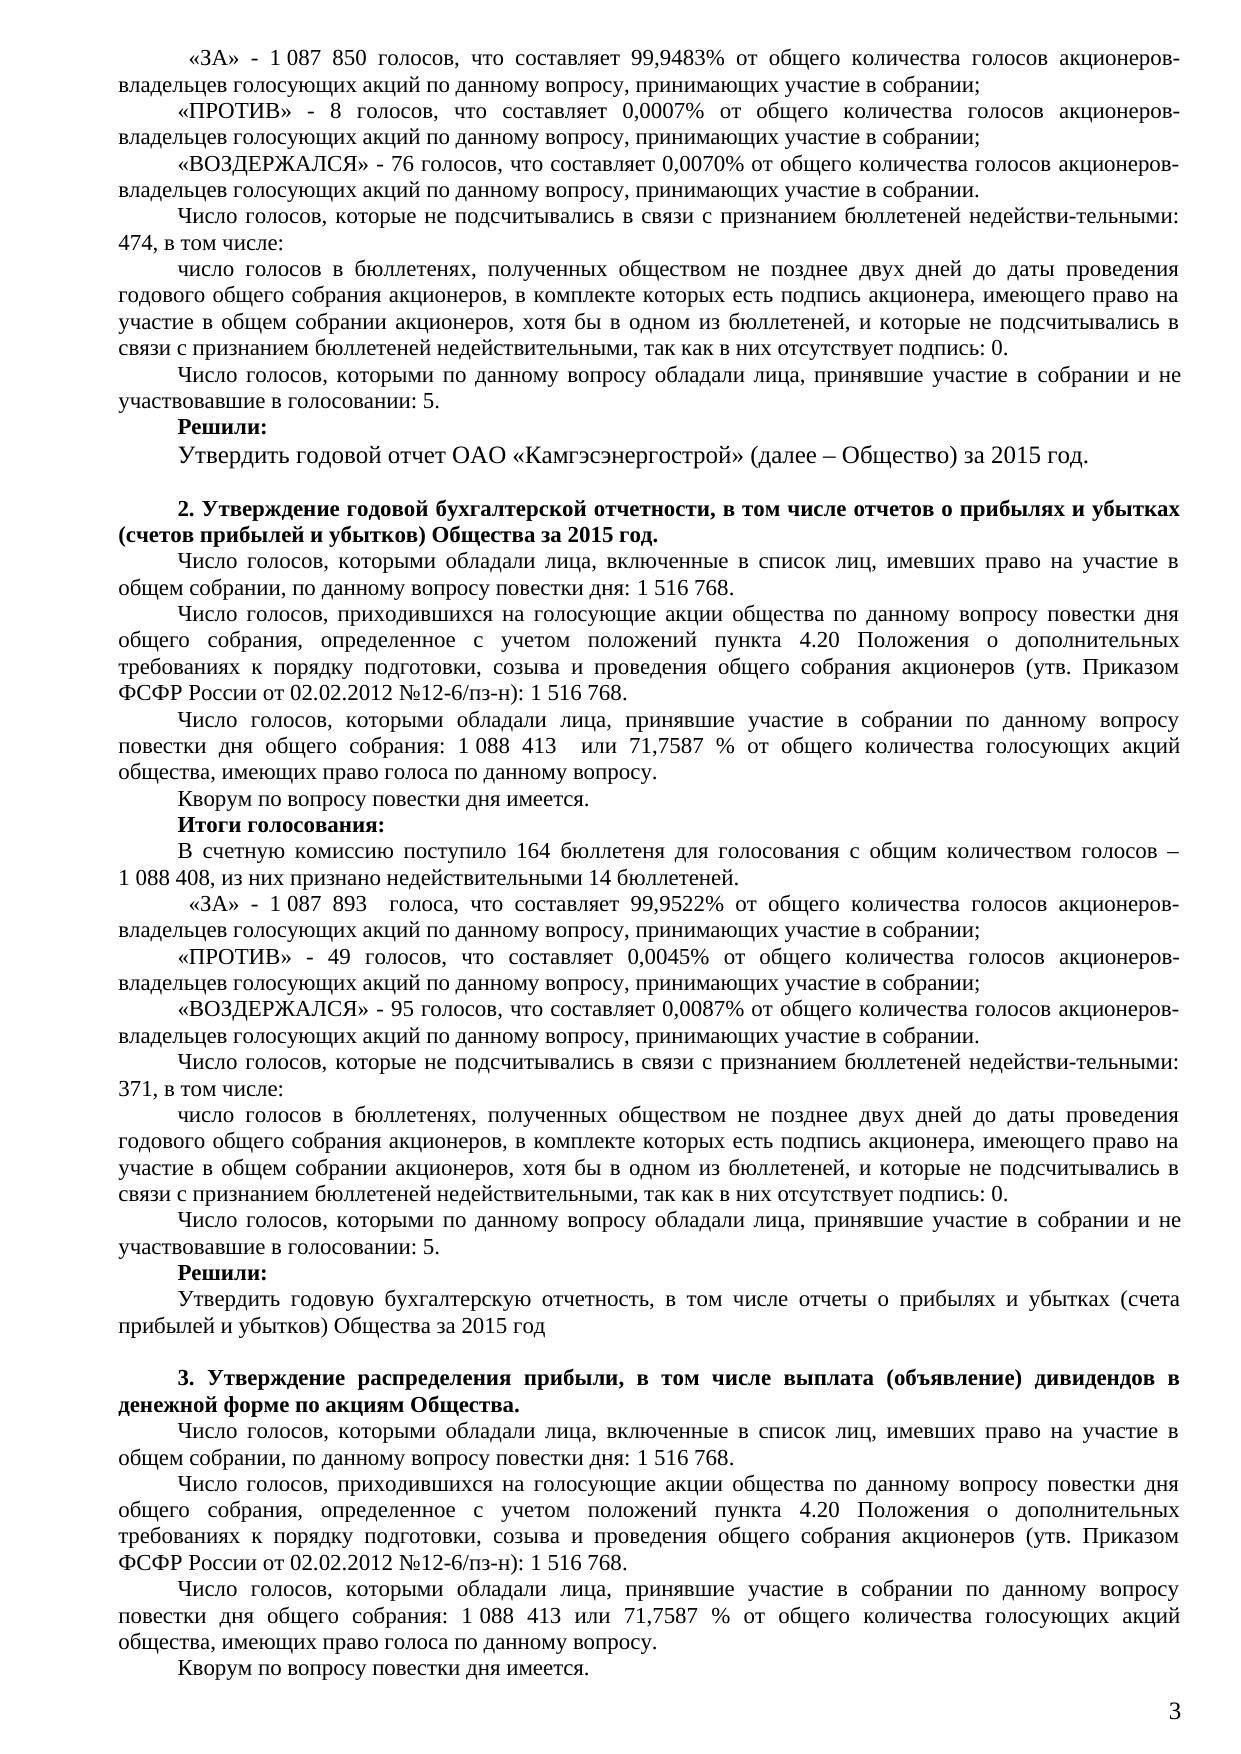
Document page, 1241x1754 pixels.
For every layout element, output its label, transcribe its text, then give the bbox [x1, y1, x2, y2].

text Число голосов, которыми обладали лица, включенные в список лиц, имевших право на участие в общем собрании, по данному вопросу повестки дня: 1 516 768. [118, 547, 1181, 600]
text Число голосов, приходившихся на голосующие акции общества по данному вопросу повестки дня общего собрания, определенное с учетом положений пункта 4.20 Положения о дополнительных требованиях к порядку подготовки, созыва и проведения общего собрания акционеров (утв. Приказом ФСФР России от 02.02.2012 №12-6/пз-н): 1 516 768. [118, 1470, 1181, 1575]
text Число голосов, которыми по данному вопросу обладали лица, принявшие участие в собрании и не участвовавшие в голосовании: 5. [118, 1206, 1181, 1259]
text 3. Утверждение распределения прибыли, в том числе выплата (объявление) дивидендов в денежной форме по акциям Общества. [118, 1364, 1181, 1417]
text число голосов в бюллетенях, полученных обществом не позднее двух дней до даты проведения годового общего собрания акционеров, в комплекте которых есть подпись акционера, имеющего право на участие в общем собрании акционеров, хотя бы в одном из бюллетеней, и которые не подсчитывались в связи с признанием бюллетеней недействительными, так как в них отсутствует подпись: 0. [118, 1101, 1181, 1206]
text Итоги голосования: [118, 811, 1181, 837]
text Число голосов, которые не подсчитывались в связи с признанием бюллетеней недействи-тельными: 371, в том числе: [118, 1048, 1181, 1101]
text «ВОЗДЕРЖАЛСЯ» - 76 голосов, что составляет 0,0070% от общего количества голосов акционеров-владельцев голосующих акций по данному вопросу, принимающих участие в собрании. [118, 150, 1181, 202]
text Кворум по вопросу повестки дня имеется. [118, 1654, 1181, 1681]
text Число голосов, приходившихся на голосующие акции общества по данному вопросу повестки дня общего собрания, определенное с учетом положений пункта 4.20 Положения о дополнительных требованиях к порядку подготовки, созыва и проведения общего собрания акционеров (утв. Приказом ФСФР России от 02.02.2012 №12-6/пз-н): 1 516 768. [118, 600, 1181, 706]
text «ЗА» - 1 087 850 голосов, что составляет 99,9483% от общего количества голосов акционеров-владельцев голосующих акций по данному вопросу, принимающих участие в собрании; [118, 44, 1181, 97]
text Число голосов, которыми обладали лица, принявшие участие в собрании по данному вопросу повестки дня общего собрания: 1 088 413 или 71,7587 % от общего количества голосующих акций общества, имеющих право голоса по данному вопросу. [118, 1575, 1181, 1654]
text Решили: [118, 1259, 1181, 1285]
text «ПРОТИВ» - 49 голосов, что составляет 0,0045% от общего количества голосов акционеров-владельцев голосующих акций по данному вопросу, принимающих участие в собрании; [118, 943, 1181, 996]
text Число голосов, которыми по данному вопросу обладали лица, принявшие участие в собрании и не участвовавшие в голосовании: 5. [118, 361, 1181, 413]
text число голосов в бюллетенях, полученных обществом не позднее двух дней до даты проведения годового общего собрания акционеров, в комплекте которых есть подпись акционера, имеющего право на участие в общем собрании акционеров, хотя бы в одном из бюллетеней, и которые не подсчитывались в связи с признанием бюллетеней недействительными, так как в них отсутствует подпись: 0. [118, 255, 1181, 361]
text 2. Утверждение годовой бухгалтерской отчетности, в том числе отчетов о прибылях и убытках (счетов прибылей и убытков) Общества за 2015 год. [118, 495, 1181, 547]
text Кворум по вопросу повестки дня имеется. [118, 785, 1181, 811]
text Число голосов, которые не подсчитывались в связи с признанием бюллетеней недействи-тельными: 474, в том числе: [118, 202, 1181, 255]
text Число голосов, которыми обладали лица, принявшие участие в собрании по данному вопросу повестки дня общего собрания: 1 088 413 или 71,7587 % от общего количества голосующих акций общества, имеющих право голоса по данному вопросу. [118, 706, 1181, 785]
text В счетную комиссию поступило 164 бюллетеня для голосования с общим количеством голосов – 1 088 408, из них признано недействительными 14 бюллетеней. [118, 837, 1181, 890]
text «ПРОТИВ» - 8 голосов, что составляет 0,0007% от общего количества голосов акционеров-владельцев голосующих акций по данному вопросу, принимающих участие в собрании; [118, 97, 1181, 150]
text Число голосов, которыми обладали лица, включенные в список лиц, имевших право на участие в общем собрании, по данному вопросу повестки дня: 1 516 768. [118, 1417, 1181, 1470]
text «ЗА» - 1 087 893 голоса, что составляет 99,9522% от общего количества голосов акционеров-владельцев голосующих акций по данному вопросу, принимающих участие в собрании; [118, 890, 1181, 943]
text Утвердить годовую бухгалтерскую отчетность, в том числе отчеты о прибылях и убытках (счета прибылей и убытков) Общества за 2015 год [118, 1285, 1181, 1338]
text Утвердить годовой отчет ОАО «Камгэсэнергострой» (далее – Общество) за 2015 год. [118, 440, 1181, 468]
text Решили: [118, 413, 1181, 440]
text «ВОЗДЕРЖАЛСЯ» - 95 голосов, что составляет 0,0087% от общего количества голосов акционеров-владельцев голосующих акций по данному вопросу, принимающих участие в собрании. [118, 996, 1181, 1048]
